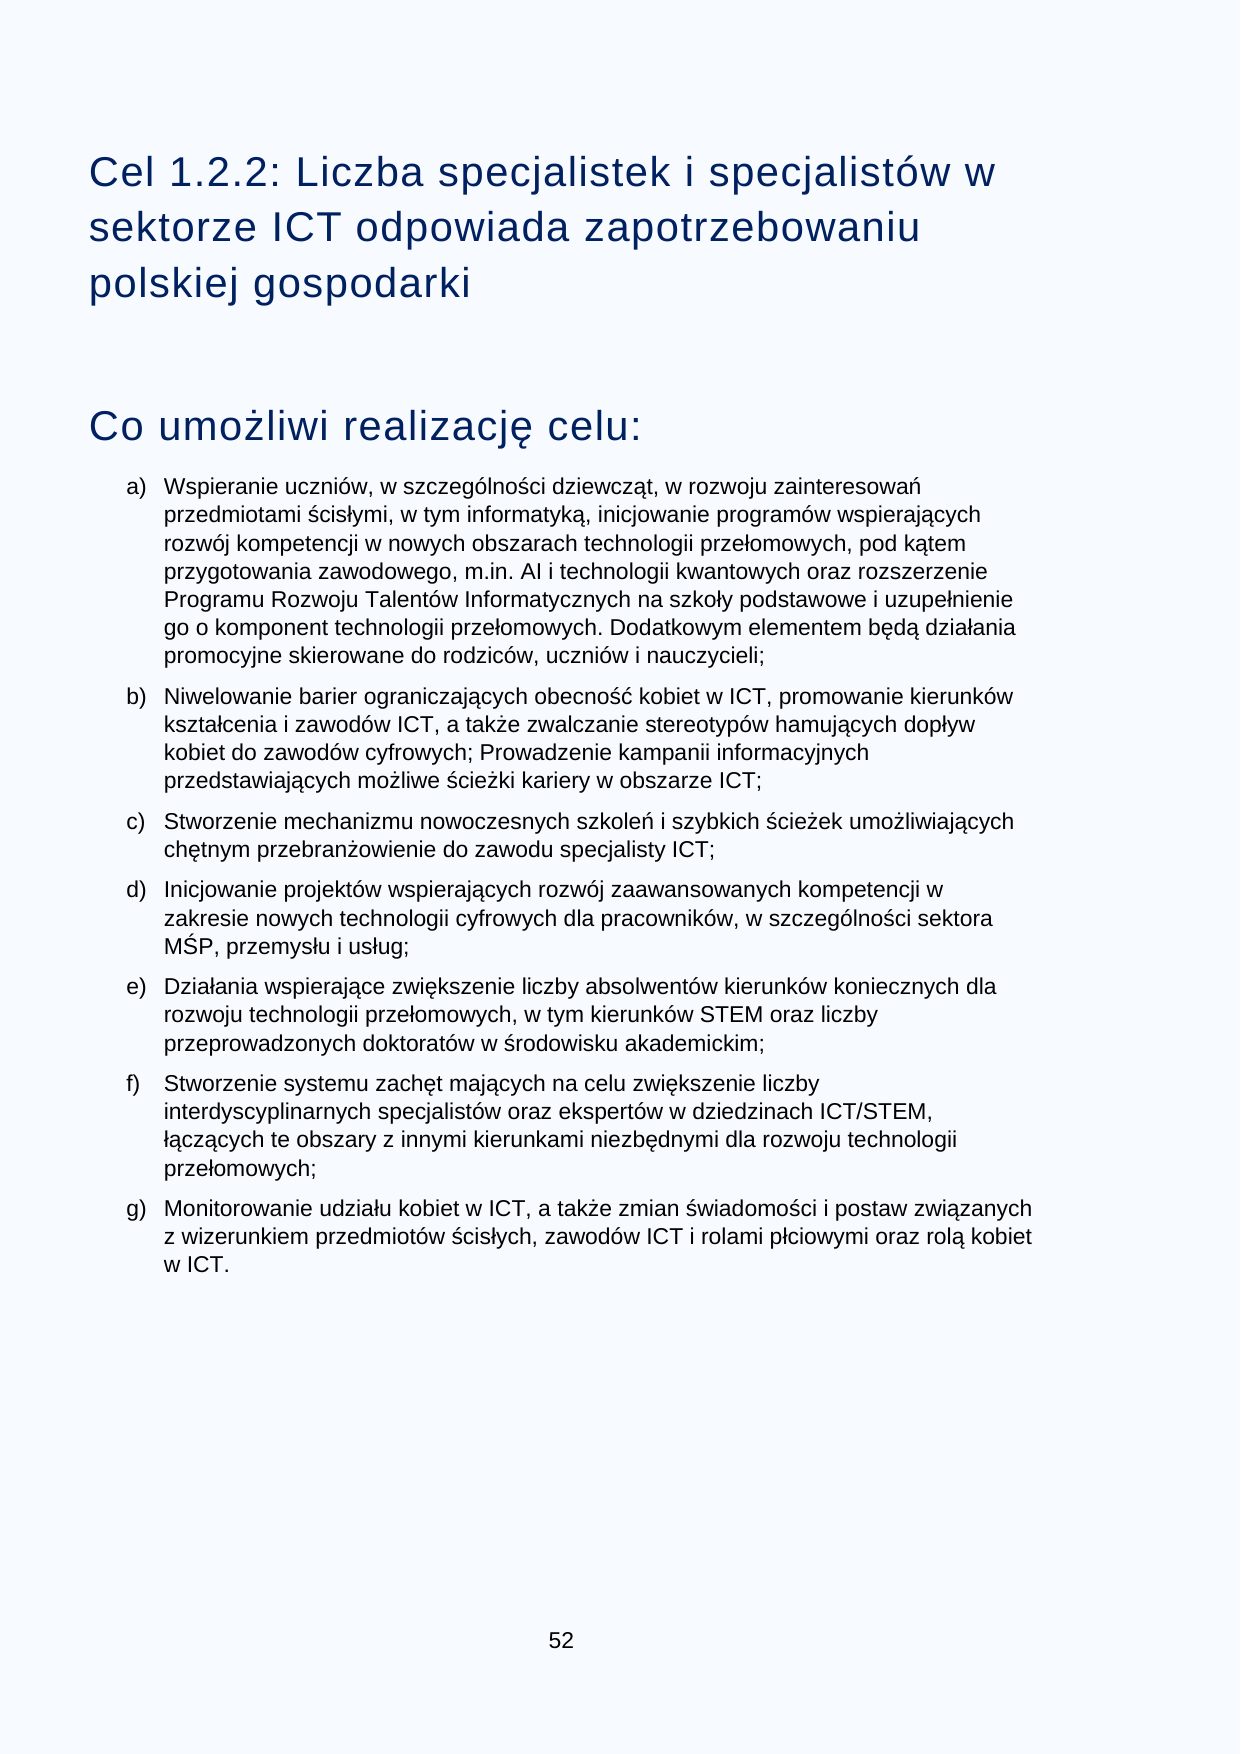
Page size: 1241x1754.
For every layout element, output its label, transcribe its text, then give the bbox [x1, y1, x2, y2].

list Niwelowanie barier ograniczających obecność kobiet w ICT, promowanie kierunków kształcenia i zawodów ICT, a także zwalczanie stereotypów hamujących dopływ kobiet do zawodów cyfrowych; Prowadzenie kampanii informacyjnych przedstawiających możliwe ścieżki kariery w obszarze ICT; [126, 683, 1033, 793]
list Stworzenie mechanizmu nowoczesnych szkoleń i szybkich ścieżek umożliwiających chętnym przebranżowienie do zawodu specjalisty ICT; [126, 808, 1033, 862]
list Monitorowanie udziału kobiet w ICT, a także zmian świadomości i postaw związanych z wizerunkiem przedmiotów ścisłych, zawodów ICT i rolami płciowymi oraz rolą kobiet w ICT. [126, 1195, 1033, 1278]
subtitle Cel 1.2.2: Liczba specjalistek i specjalistów w sektorze ICT odpowiada zapotrzebowaniu polskiej gospodarki [89, 148, 1033, 306]
list Wspieranie uczniów, w szczególności dziewcząt, w rozwoju zainteresowań przedmiotami ścisłymi, w tym informatyką, inicjowanie programów wspierających rozwój kompetencji w nowych obszarach technologii przełomowych, pod kątem przygotowania zawodowego, m.in. AI i technologii kwantowych oraz rozszerzenie Programu Rozwoju Talentów Informatycznych na szkoły podstawowe i uzupełnienie go o komponent technologii przełomowych. Dodatkowym elementem będą działania promocyjne skierowane do rodziców, uczniów i nauczycieli; [126, 473, 1033, 668]
list Inicjowanie projektów wspierających rozwój zaawansowanych kompetencji w zakresie nowych technologii cyfrowych dla pracowników, w szczególności sektora MŚP, przemysłu i usług; [126, 876, 1033, 959]
subtitle Co umożliwi realizację celu: [89, 401, 1033, 449]
list Działania wspierające zwiększenie liczby absolwentów kierunków koniecznych dla rozwoju technologii przełomowych, w tym kierunków STEM oraz liczby przeprowadzonych doktoratów w środowisku akademickim; [126, 973, 1033, 1056]
list Stworzenie systemu zachęt mających na celu zwiększenie liczby interdyscyplinarnych specjalistów oraz ekspertów w dziedzinach ICT/STEM, łączących te obszary z innymi kierunkami niezbędnymi dla rozwoju technologii przełomowych; [126, 1070, 1033, 1181]
